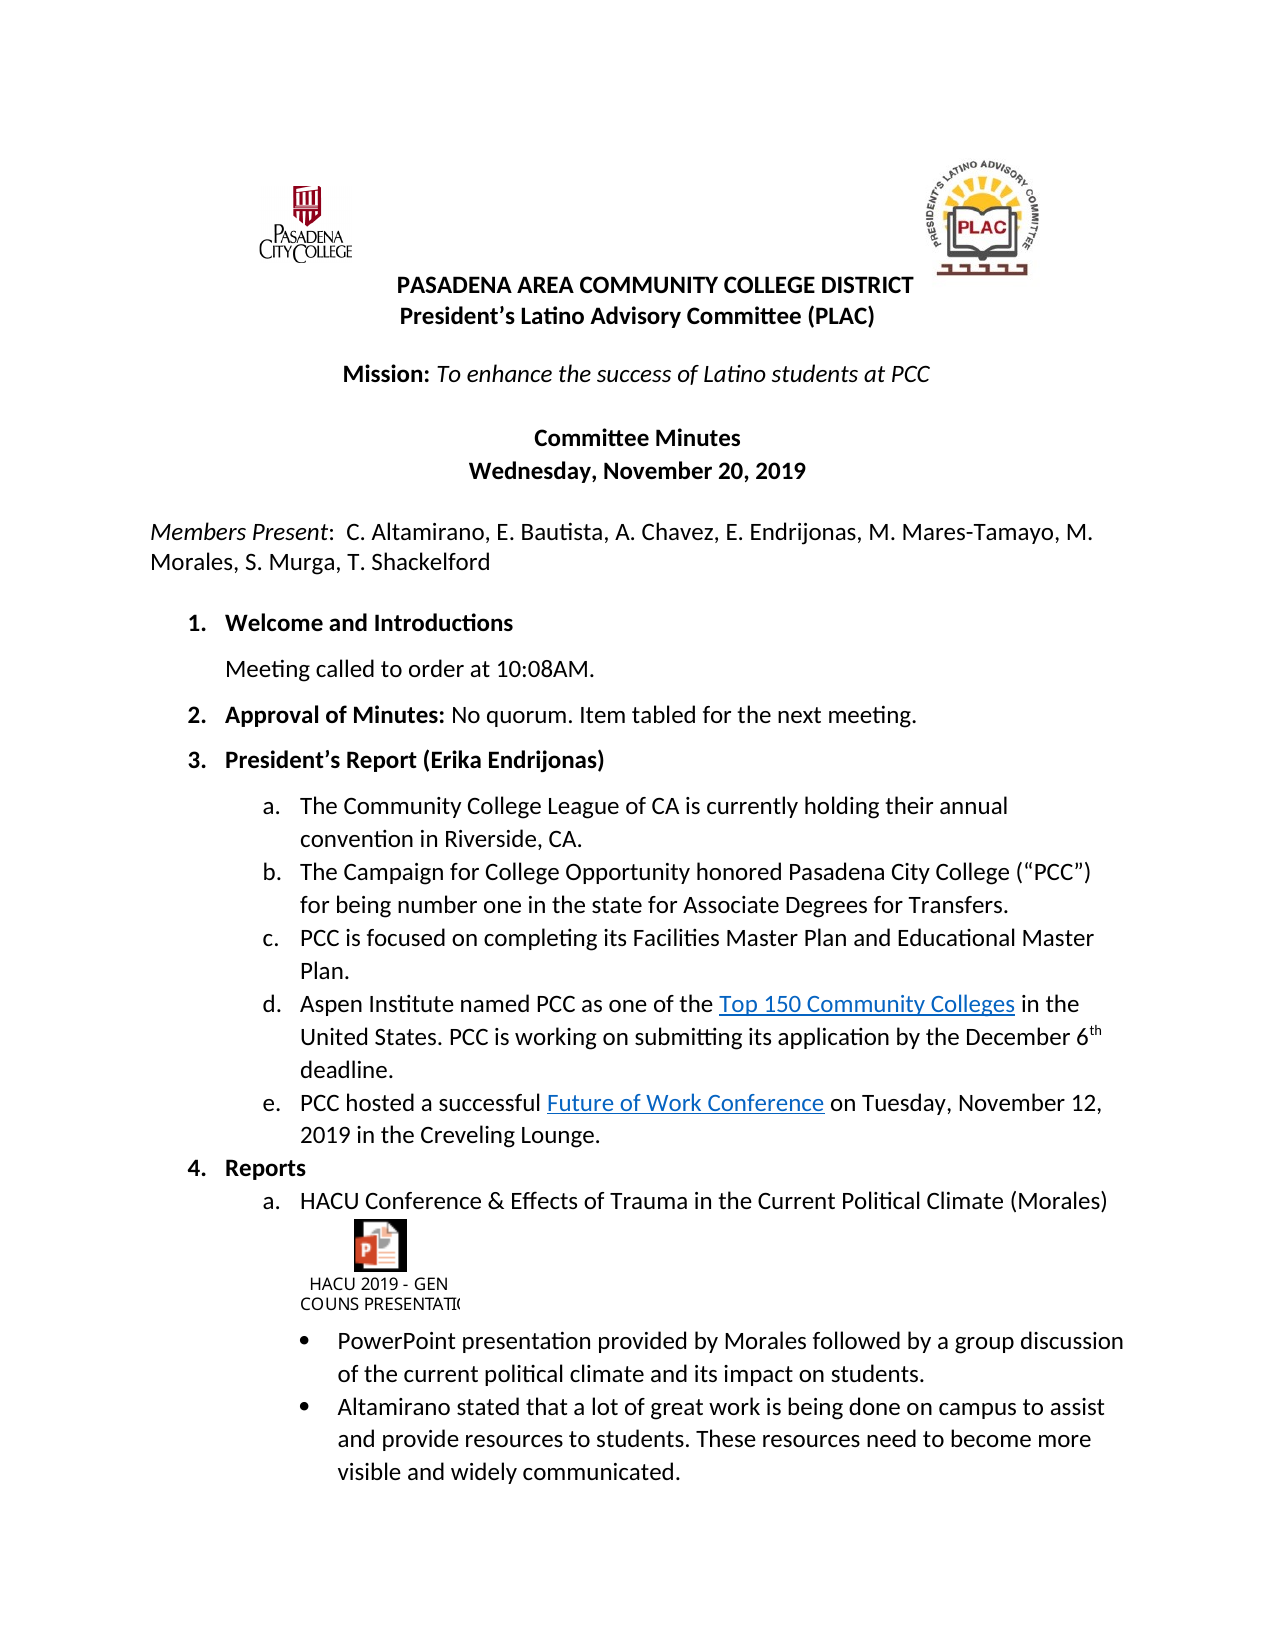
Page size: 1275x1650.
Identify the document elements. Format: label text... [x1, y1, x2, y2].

list Welcome and Introductions [187, 607, 1125, 638]
subtitle Committee Minutes [150, 422, 1125, 452]
list PowerPoint presentation provided by Morales followed by a group discussion of the current political climate and its impact on students. [300, 1325, 1125, 1388]
text Meeting called to order at 10:08AM. [225, 653, 1125, 684]
list Approval of Minutes: No quorum. Item tabled for the next meeting. [187, 699, 1125, 729]
list Reports [187, 1152, 1125, 1183]
picture [914, 150, 1057, 294]
list PCC hosted a successful Future of Work Conference on Tuesday, November 12, 2019 in the Creveling Lounge. [262, 1087, 1125, 1150]
text PASADENA AREA COMMUNITY COLLEGE DISTRICT [150, 150, 1125, 300]
text Mission: To enhance the success of Latino students at PCC [150, 358, 1125, 389]
list The Campaign for College Opportunity honored Pasadena City College (“PCC”) for being number one in the state for Associate Degrees for Transfers. [262, 856, 1125, 920]
list President’s Report (Erika Endrijonas) [187, 745, 1125, 775]
text Wednesday, November 20, 2019 [150, 455, 1125, 485]
list Altamirano stated that a lot of great work is being done on campus to assist and provide resources to students. These resources need to become more visible and widely communicated. [300, 1391, 1125, 1487]
text President’s Latino Advisory Committee (PLAC) [150, 300, 1125, 331]
text Members Present: C. Altamirano, E. Bautista, A. Chavez, E. Endrijonas, M. Mares-Tamayo, M. Morales, S. Murga, T. Shackelford [150, 516, 1125, 577]
list PCC is focused on completing its Facilities Master Plan and Educational Master Plan. [262, 922, 1125, 986]
list HACU Conference & Effects of Trauma in the Current Political Climate (Morales) [262, 1185, 1125, 1216]
list Aspen Institute named PCC as one of the Top 150 Community Colleges in the United States. PCC is working on submitting its application by the December 6th deadline. [262, 988, 1125, 1084]
list The Community College League of CA is currently holding their annual convention in Riverside, CA. [262, 790, 1125, 854]
